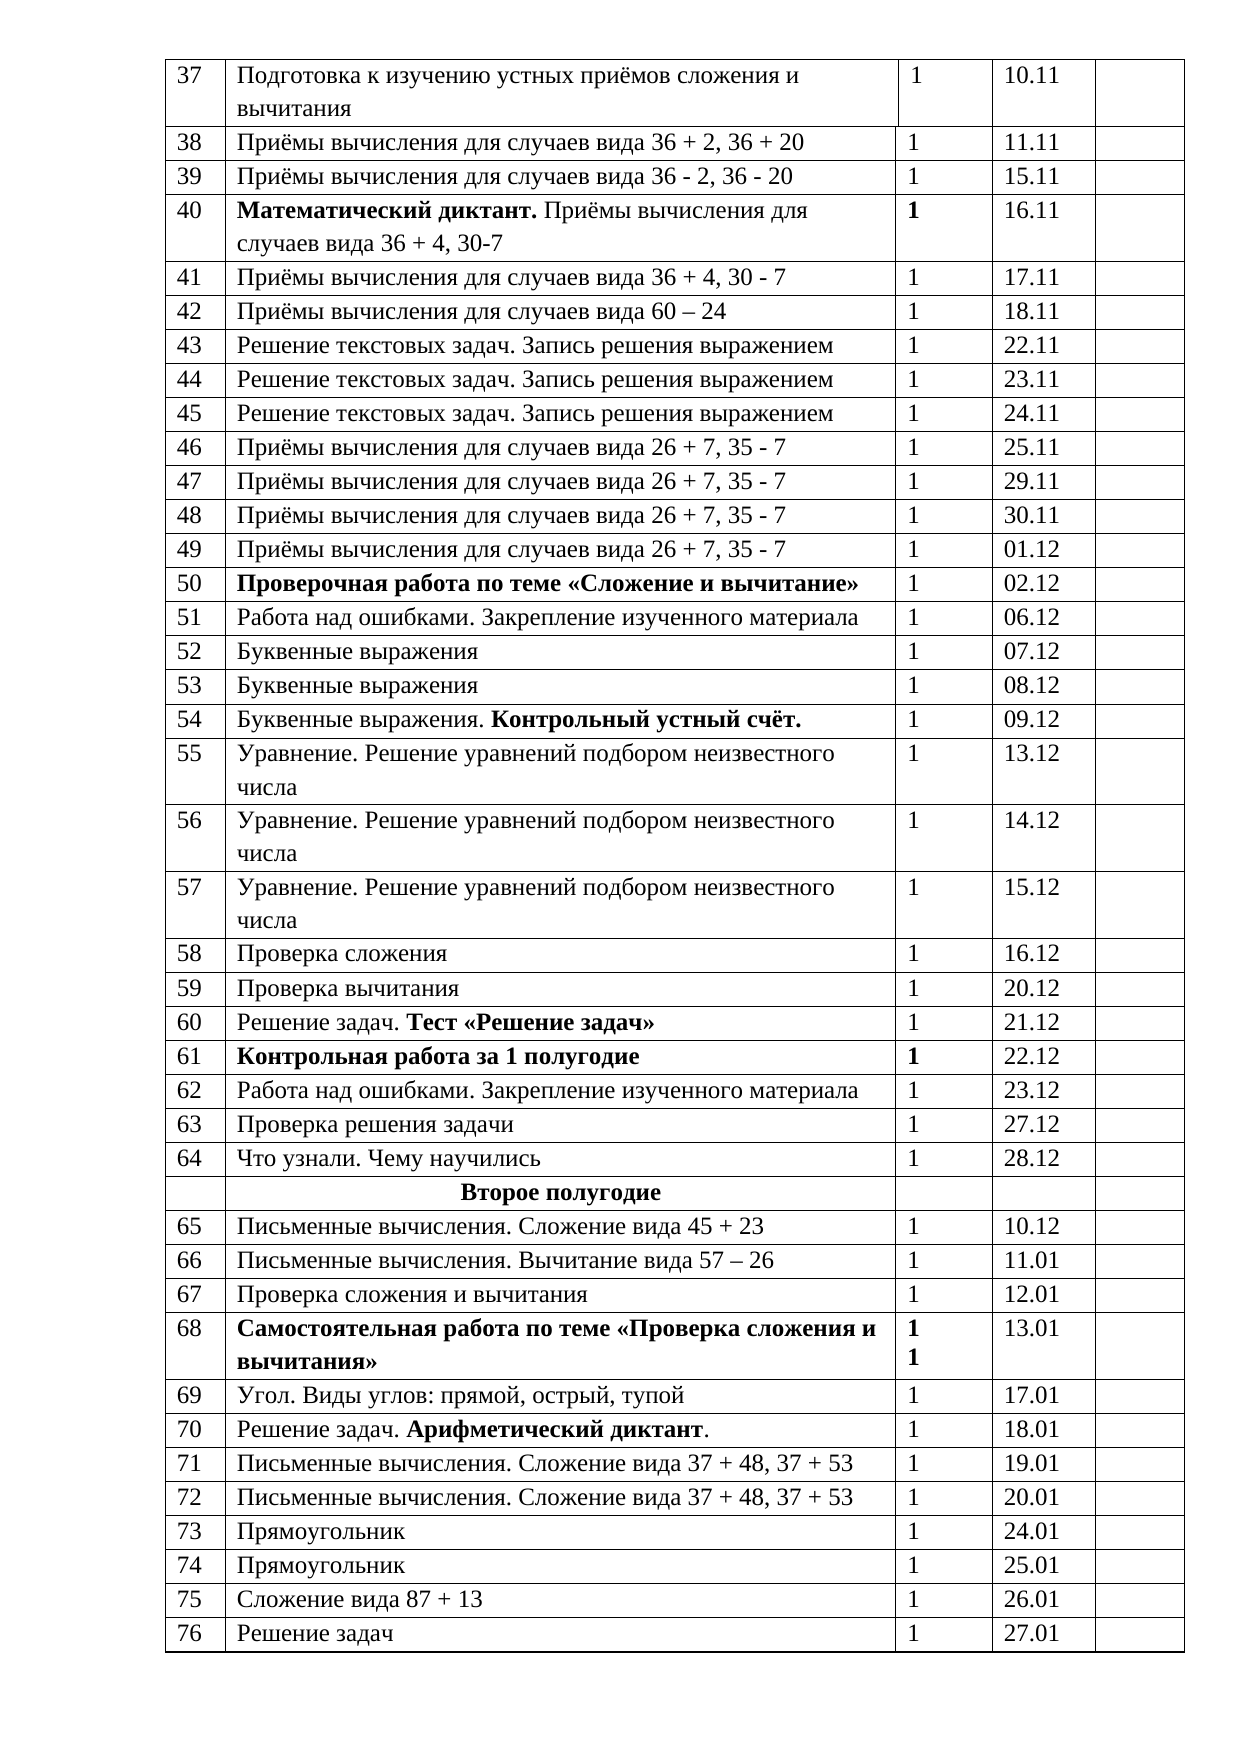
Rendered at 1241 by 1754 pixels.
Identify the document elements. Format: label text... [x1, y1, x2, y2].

table_cell 1 [896, 432, 992, 465]
table_cell Уравнение. Решение уравнений подбором неизвестного числа [226, 805, 895, 871]
table_cell Проверка вычитания [226, 973, 895, 1006]
table_cell 20.01 [993, 1482, 1095, 1515]
table_cell [1096, 432, 1184, 465]
table_cell 1 [896, 1448, 992, 1481]
table_cell Второе полугодие [226, 1177, 895, 1210]
table_cell Математический диктант. Приёмы вычисления для случаев вида 36 + 4, 30-7 [226, 195, 895, 261]
table_cell 23.12 [993, 1075, 1095, 1108]
table_cell [1096, 364, 1184, 397]
table_cell [1096, 939, 1184, 972]
table_cell 07.12 [993, 636, 1095, 669]
table_cell 75 [166, 1584, 225, 1617]
table_cell 16.12 [993, 939, 1095, 972]
table_cell Буквенные выражения [226, 670, 895, 703]
table_cell [1096, 1618, 1184, 1651]
table_cell Прямоугольник [226, 1516, 895, 1549]
table_cell 1 [896, 805, 992, 871]
table_cell [1096, 1279, 1184, 1312]
table_cell 10.11 [993, 60, 1095, 126]
table_cell [1096, 1143, 1184, 1176]
table_cell 1 [896, 1245, 992, 1278]
table_cell 54 [166, 705, 225, 737]
table_cell 1 [896, 1584, 992, 1617]
table_cell 67 [166, 1279, 225, 1312]
table_cell [1096, 1550, 1184, 1583]
table_cell [1096, 670, 1184, 703]
table_cell Решение текстовых задач. Запись решения выражением [226, 364, 895, 397]
table_cell Приёмы вычисления для случаев вида 60 – 24 [226, 296, 895, 329]
table_cell 27.01 [993, 1618, 1095, 1651]
table_cell 57 [166, 872, 225, 937]
table_cell Уравнение. Решение уравнений подбором неизвестного числа [226, 872, 895, 937]
table_cell 71 [166, 1448, 225, 1481]
table_cell Письменные вычисления. Сложение вида 37 + 48, 37 + 53 [226, 1448, 895, 1481]
table_cell 25.11 [993, 432, 1095, 465]
table_cell 1 [896, 330, 992, 363]
table_cell 59 [166, 973, 225, 1006]
table_cell Письменные вычисления. Сложение вида 45 + 23 [226, 1211, 895, 1244]
table_cell [1096, 1007, 1184, 1040]
table_cell 61 [166, 1041, 225, 1074]
table_cell Уравнение. Решение уравнений подбором неизвестного числа [226, 739, 895, 804]
table_cell 1 [896, 534, 992, 567]
table_cell 1 [896, 1516, 992, 1549]
table_cell 43 [166, 330, 225, 363]
table_cell 01.12 [993, 534, 1095, 567]
table_cell 1 [896, 568, 992, 601]
table_cell 50 [166, 568, 225, 601]
table_cell Письменные вычисления. Сложение вида 37 + 48, 37 + 53 [226, 1482, 895, 1515]
table_cell [1096, 398, 1184, 431]
table_cell 1 [896, 1075, 992, 1108]
table_cell 44 [166, 364, 225, 397]
table_cell 14.12 [993, 805, 1095, 871]
table_cell 1 [896, 500, 992, 533]
table_cell 38 [166, 127, 225, 160]
table_cell [1096, 1211, 1184, 1244]
table_cell 42 [166, 296, 225, 329]
table_cell Подготовка к изучению устных приёмов сложения и вычитания [226, 60, 898, 126]
table_cell [1096, 568, 1184, 601]
table_cell 46 [166, 432, 225, 465]
table_cell [1096, 296, 1184, 329]
table_cell Проверка сложения и вычитания [226, 1279, 895, 1312]
table_cell [1096, 1516, 1184, 1549]
table_cell 1 [896, 296, 992, 329]
table_cell 10.12 [993, 1211, 1095, 1244]
table_cell 28.12 [993, 1143, 1095, 1176]
table_cell 52 [166, 636, 225, 669]
table_cell Решение задач [226, 1618, 895, 1651]
table_cell 1 [896, 1550, 992, 1583]
table_cell 69 [166, 1380, 225, 1413]
table_cell [1096, 1109, 1184, 1142]
table_cell 16.11 [993, 195, 1095, 261]
table_cell 62 [166, 1075, 225, 1108]
table_cell Приёмы вычисления для случаев вида 36 - 2, 36 - 20 [226, 161, 895, 194]
table_cell 53 [166, 670, 225, 703]
table_cell 1 [896, 195, 992, 261]
table_cell 1 [896, 636, 992, 669]
table_cell [1096, 500, 1184, 533]
table_cell 65 [166, 1211, 225, 1244]
table_cell 15.11 [993, 161, 1095, 194]
table_cell 56 [166, 805, 225, 871]
table_cell [1096, 262, 1184, 295]
table_cell 41 [166, 262, 225, 295]
table_cell Приёмы вычисления для случаев вида 26 + 7, 35 - 7 [226, 534, 895, 567]
table_cell 1 [896, 1211, 992, 1244]
table_cell 37 [166, 60, 225, 126]
table_cell 70 [166, 1414, 225, 1447]
table_cell 1 [896, 1482, 992, 1515]
table_cell 15.12 [993, 872, 1095, 937]
table_cell 22.12 [993, 1041, 1095, 1074]
table_cell 1 [896, 602, 992, 635]
table_cell 27.12 [993, 1109, 1095, 1142]
table_cell [1096, 1448, 1184, 1481]
table_cell [166, 1177, 225, 1210]
table_cell [1096, 127, 1184, 160]
table_cell [1096, 1075, 1184, 1108]
table_cell 1 [899, 60, 992, 126]
table_cell Сложение вида 87 + 13 [226, 1584, 895, 1617]
table_cell 24.11 [993, 398, 1095, 431]
table_cell 1 [896, 398, 992, 431]
table_cell 23.11 [993, 364, 1095, 397]
table_cell [1096, 60, 1184, 126]
table_cell Что узнали. Чему научились [226, 1143, 895, 1176]
table_cell Приёмы вычисления для случаев вида 26 + 7, 35 - 7 [226, 432, 895, 465]
table_cell 19.01 [993, 1448, 1095, 1481]
table_cell [993, 1177, 1095, 1210]
table_cell 73 [166, 1516, 225, 1549]
table_cell 29.11 [993, 466, 1095, 499]
table_cell 64 [166, 1143, 225, 1176]
table_cell 1 [896, 1380, 992, 1413]
table_cell 22.11 [993, 330, 1095, 363]
table_cell [1096, 195, 1184, 261]
table_cell 08.12 [993, 670, 1095, 703]
table_cell [1096, 1380, 1184, 1413]
table_cell Контрольная работа за 1 полугодие [226, 1041, 895, 1074]
table_cell 1 [896, 1279, 992, 1312]
table_cell 49 [166, 534, 225, 567]
table_cell 09.12 [993, 705, 1095, 737]
table_cell 1 1 [896, 1313, 992, 1379]
table_cell Приёмы вычисления для случаев вида 36 + 4, 30 - 7 [226, 262, 895, 295]
table_cell 39 [166, 161, 225, 194]
table_cell 12.01 [993, 1279, 1095, 1312]
table_cell [1096, 805, 1184, 871]
table_cell Проверочная работа по теме «Сложение и вычитание» [226, 568, 895, 601]
table_cell [1096, 973, 1184, 1006]
table_cell Решение задач. Арифметический диктант. [226, 1414, 895, 1447]
table_cell Угол. Виды углов: прямой, острый, тупой [226, 1380, 895, 1413]
table_cell 72 [166, 1482, 225, 1515]
table_cell [1096, 1177, 1184, 1210]
table_cell 11.11 [993, 127, 1095, 160]
table_cell [1096, 872, 1184, 937]
table_cell [1096, 705, 1184, 737]
table_cell 55 [166, 739, 225, 804]
table_cell [1096, 739, 1184, 804]
table_cell 1 [896, 1109, 992, 1142]
table_cell Проверка сложения [226, 939, 895, 972]
table_cell Работа над ошибками. Закрепление изученного материала [226, 1075, 895, 1108]
table_cell 13.01 [993, 1313, 1095, 1379]
table_cell 68 [166, 1313, 225, 1379]
table_cell 1 [896, 127, 992, 160]
table_cell [1096, 534, 1184, 567]
table_cell Приёмы вычисления для случаев вида 36 + 2, 36 + 20 [226, 127, 895, 160]
table_cell [1096, 1414, 1184, 1447]
table_cell 13.12 [993, 739, 1095, 804]
table_cell 48 [166, 500, 225, 533]
table_cell 1 [896, 161, 992, 194]
table_cell Буквенные выражения [226, 636, 895, 669]
table_cell [1096, 1245, 1184, 1278]
table_cell 1 [896, 1414, 992, 1447]
table_cell 1 [896, 466, 992, 499]
table_cell [1096, 1584, 1184, 1617]
table_cell [1096, 602, 1184, 635]
table_cell 66 [166, 1245, 225, 1278]
table_cell 1 [896, 670, 992, 703]
table_cell Прямоугольник [226, 1550, 895, 1583]
table_cell Решение текстовых задач. Запись решения выражением [226, 398, 895, 431]
table_cell [896, 1177, 992, 1210]
table_cell 76 [166, 1618, 225, 1651]
table_cell 30.11 [993, 500, 1095, 533]
table_cell 21.12 [993, 1007, 1095, 1040]
table_cell 17.11 [993, 262, 1095, 295]
table_cell 02.12 [993, 568, 1095, 601]
table_cell Самостоятельная работа по теме «Проверка сложения и вычитания» [226, 1313, 895, 1379]
table_cell Приёмы вычисления для случаев вида 26 + 7, 35 - 7 [226, 500, 895, 533]
table_cell 11.01 [993, 1245, 1095, 1278]
table_cell Проверка решения задачи [226, 1109, 895, 1142]
table_cell Решение текстовых задач. Запись решения выражением [226, 330, 895, 363]
table_cell 1 [896, 1041, 992, 1074]
table_cell 1 [896, 739, 992, 804]
table_cell 1 [896, 364, 992, 397]
table_cell 40 [166, 195, 225, 261]
table_cell [1096, 1313, 1184, 1379]
table_cell 1 [896, 262, 992, 295]
table_cell 1 [896, 872, 992, 937]
table_cell 06.12 [993, 602, 1095, 635]
table_cell Приёмы вычисления для случаев вида 26 + 7, 35 - 7 [226, 466, 895, 499]
table_cell 18.11 [993, 296, 1095, 329]
table_cell 58 [166, 939, 225, 972]
table_cell 18.01 [993, 1414, 1095, 1447]
table_cell 60 [166, 1007, 225, 1040]
table_cell [1096, 466, 1184, 499]
table_cell Решение задач. Тест «Решение задач» [226, 1007, 895, 1040]
table_cell 1 [896, 1143, 992, 1176]
table_cell Буквенные выражения. Контрольный устный счёт. [226, 705, 895, 737]
table_cell [1096, 1482, 1184, 1515]
table_cell [1096, 636, 1184, 669]
table_cell [1096, 161, 1184, 194]
table_cell 1 [896, 973, 992, 1006]
table_cell Письменные вычисления. Вычитание вида 57 – 26 [226, 1245, 895, 1278]
table_cell 1 [896, 1618, 992, 1651]
table_cell 20.12 [993, 973, 1095, 1006]
table_cell 63 [166, 1109, 225, 1142]
table_cell 74 [166, 1550, 225, 1583]
table_cell 1 [896, 705, 992, 737]
table_cell 26.01 [993, 1584, 1095, 1617]
table_cell 25.01 [993, 1550, 1095, 1583]
table_cell 51 [166, 602, 225, 635]
table_cell 17.01 [993, 1380, 1095, 1413]
table_cell [1096, 1041, 1184, 1074]
table_cell 47 [166, 466, 225, 499]
table_cell 45 [166, 398, 225, 431]
table_cell [1096, 330, 1184, 363]
table_cell 1 [896, 1007, 992, 1040]
table_cell 1 [896, 939, 992, 972]
table_cell 24.01 [993, 1516, 1095, 1549]
table_cell Работа над ошибками. Закрепление изученного материала [226, 602, 895, 635]
